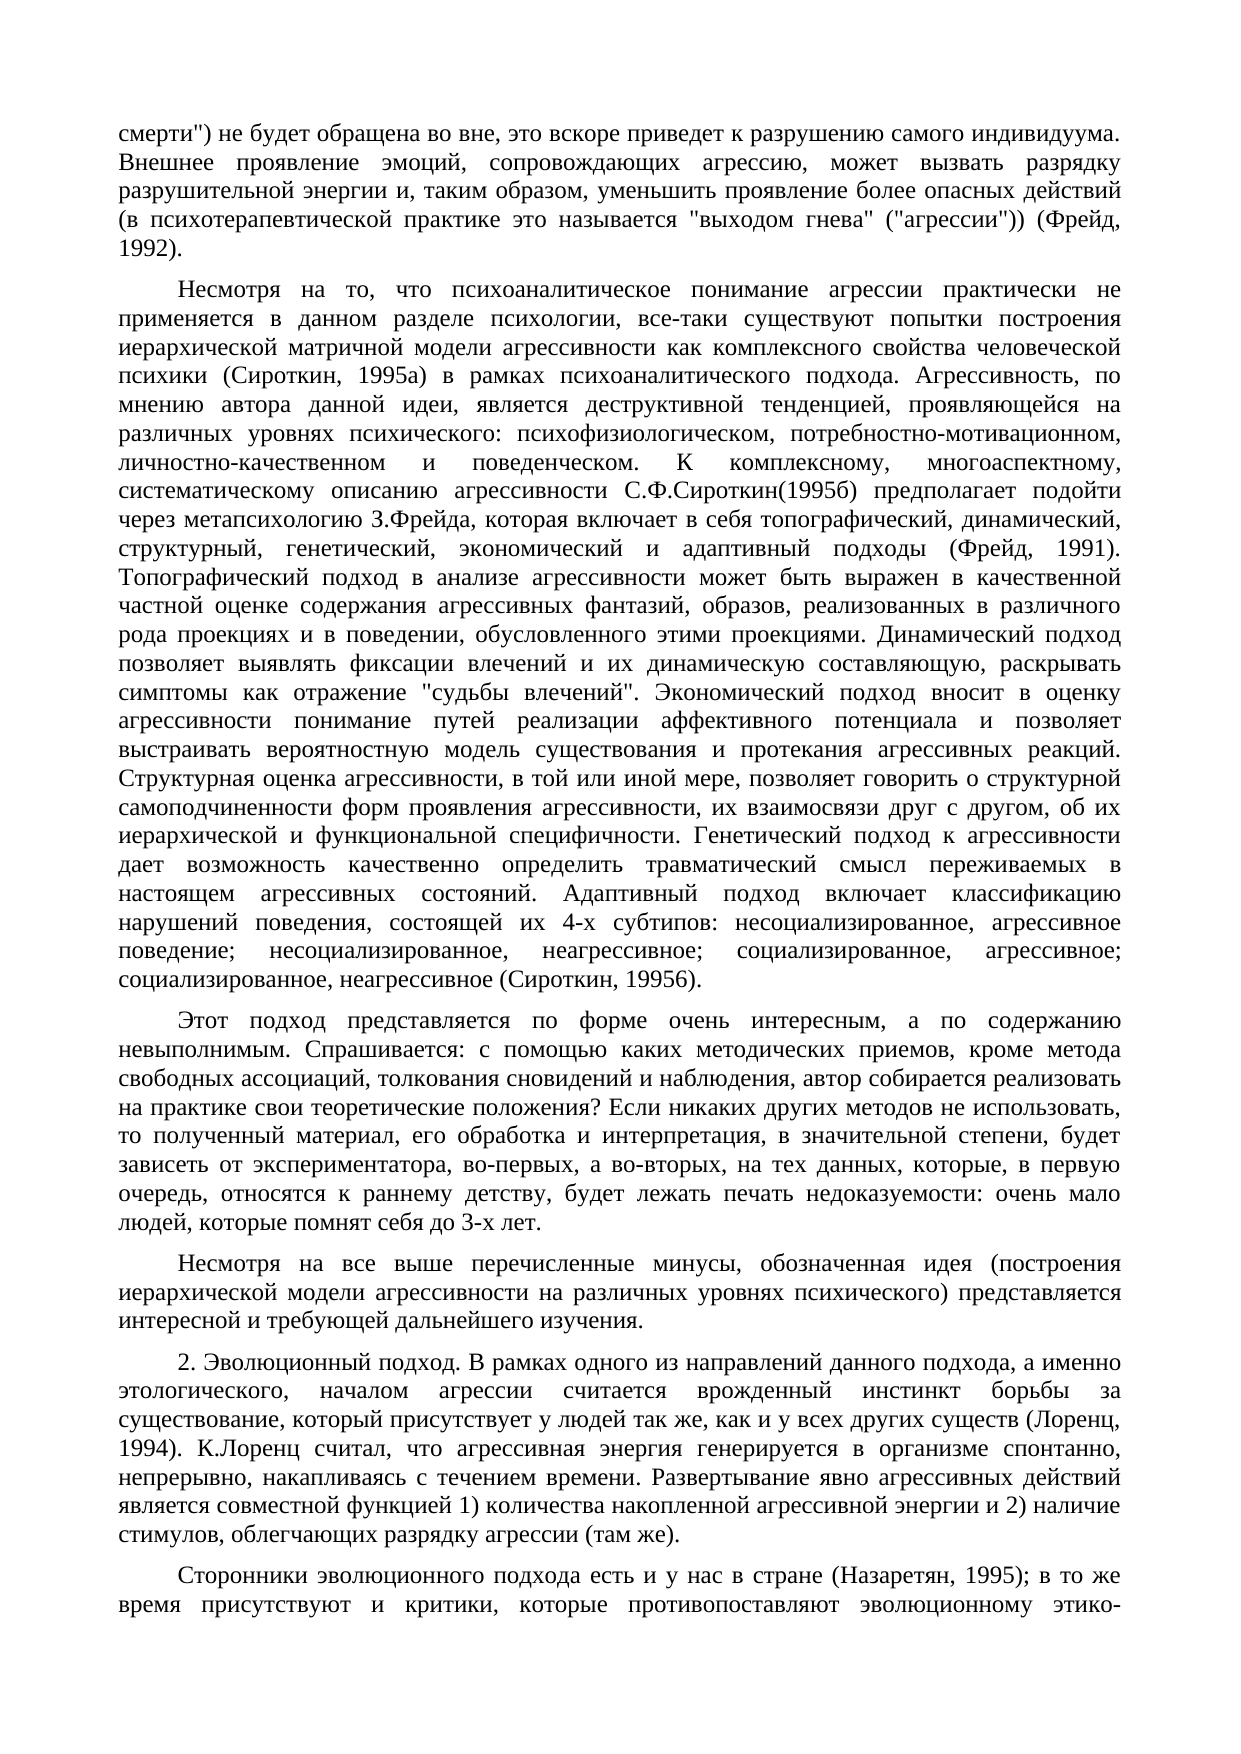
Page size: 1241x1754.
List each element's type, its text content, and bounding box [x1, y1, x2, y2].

text Несмотря на то, что психоаналитическое понимание агрессии практически не применяется в данном разделе психологии, все-таки существуют попытки построения иерархической матричной модели агрессивности как комплексного свойства человеческой психики (Сироткин, 1995а) в рамках психоаналитического подхода. Агрессивность, по мнению автора данной идеи, является деструктивной тенденцией, проявляющейся на различных уровнях психического: психофизиологическом, потребностно-мотивационном, личностно-качественном и поведенческом. К комплексному, многоаспектному, систематическому описанию агрессивности С.Ф.Сироткин(1995б) предполагает подойти через метапсихологию З.Фрейда, которая включает в себя топографический, динамический, структурный, генетический, экономический и адаптивный подходы (Фрейд, 1991). Топографический подход в анализе агрессивности может быть выражен в качественной частной оценке содержания агрессивных фантазий, образов, реализованных в различного рода проекциях и в поведении, обусловленного этими проекциями. Динамический подход позволяет выявлять фиксации влечений и их динамическую составляющую, раскрывать симптомы как отражение "судьбы влечений". Экономический подход вносит в оценку агрессивности понимание путей реализации аффективного потенциала и позволяет выстраивать вероятностную модель существования и протекания агрессивных реакций. Структурная оценка агрессивности, в той или иной мере, позволяет говорить о структурной самоподчиненности форм проявления агрессивности, их взаимосвязи друг с другом, об их иерархической и функциональной специфичности. Генетический подход к агрессивности дает возможность качественно определить травматический смысл переживаемых в настоящем агрессивных состояний. Адаптивный подход включает классификацию нарушений поведения, состоящей их 4-х субтипов: несоциализированное, агрессивное поведение; несоциализированное, неагрессивное; социализированное, агрессивное; социализированное, неагрессивное (Сироткин, 19956). [118, 274, 1122, 993]
text Несмотря на все выше перечисленные минусы, обозначенная идея (построения иерархической модели агрессивности на различных уровнях психического) представляется интересной и требующей дальнейшего изучения. [118, 1248, 1122, 1334]
text 2. Эволюционный подход. В рамках одного из направлений данного подхода, а именно этологического, началом агрессии считается врожденный инстинкт борьбы за существование, который присутствует у людей так же, как и у всех других существ (Лоренц, 1994). К.Лоренц считал, что агрессивная энергия генерируется в организме спонтанно, непрерывно, накапливаясь с течением времени. Развертывание явно агрессивных действий является совместной функцией 1) количества накопленной агрессивной энергии и 2) наличие стимулов, облегчающих разрядку агрессии (там же). [118, 1347, 1122, 1548]
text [118, 118, 1122, 262]
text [118, 1561, 1122, 1618]
text Этот подход представляется по форме очень интересным, а по содержанию невыполнимым. Спрашивается: с помощью каких методических приемов, кроме метода свободных ассоциаций, толкования сновидений и наблюдения, автор собирается реализовать на практике свои теоретические положения? Если никаких других методов не использовать, то полученный материал, его обработка и интерпретация, в значительной степени, будет зависеть от экспериментатора, во-первых, а во-вторых, на тех данных, которые, в первую очередь, относятся к раннему детству, будет лежать печать недоказуемости: очень мало людей, которые помнят себя до 3-х лет. [118, 1006, 1122, 1236]
